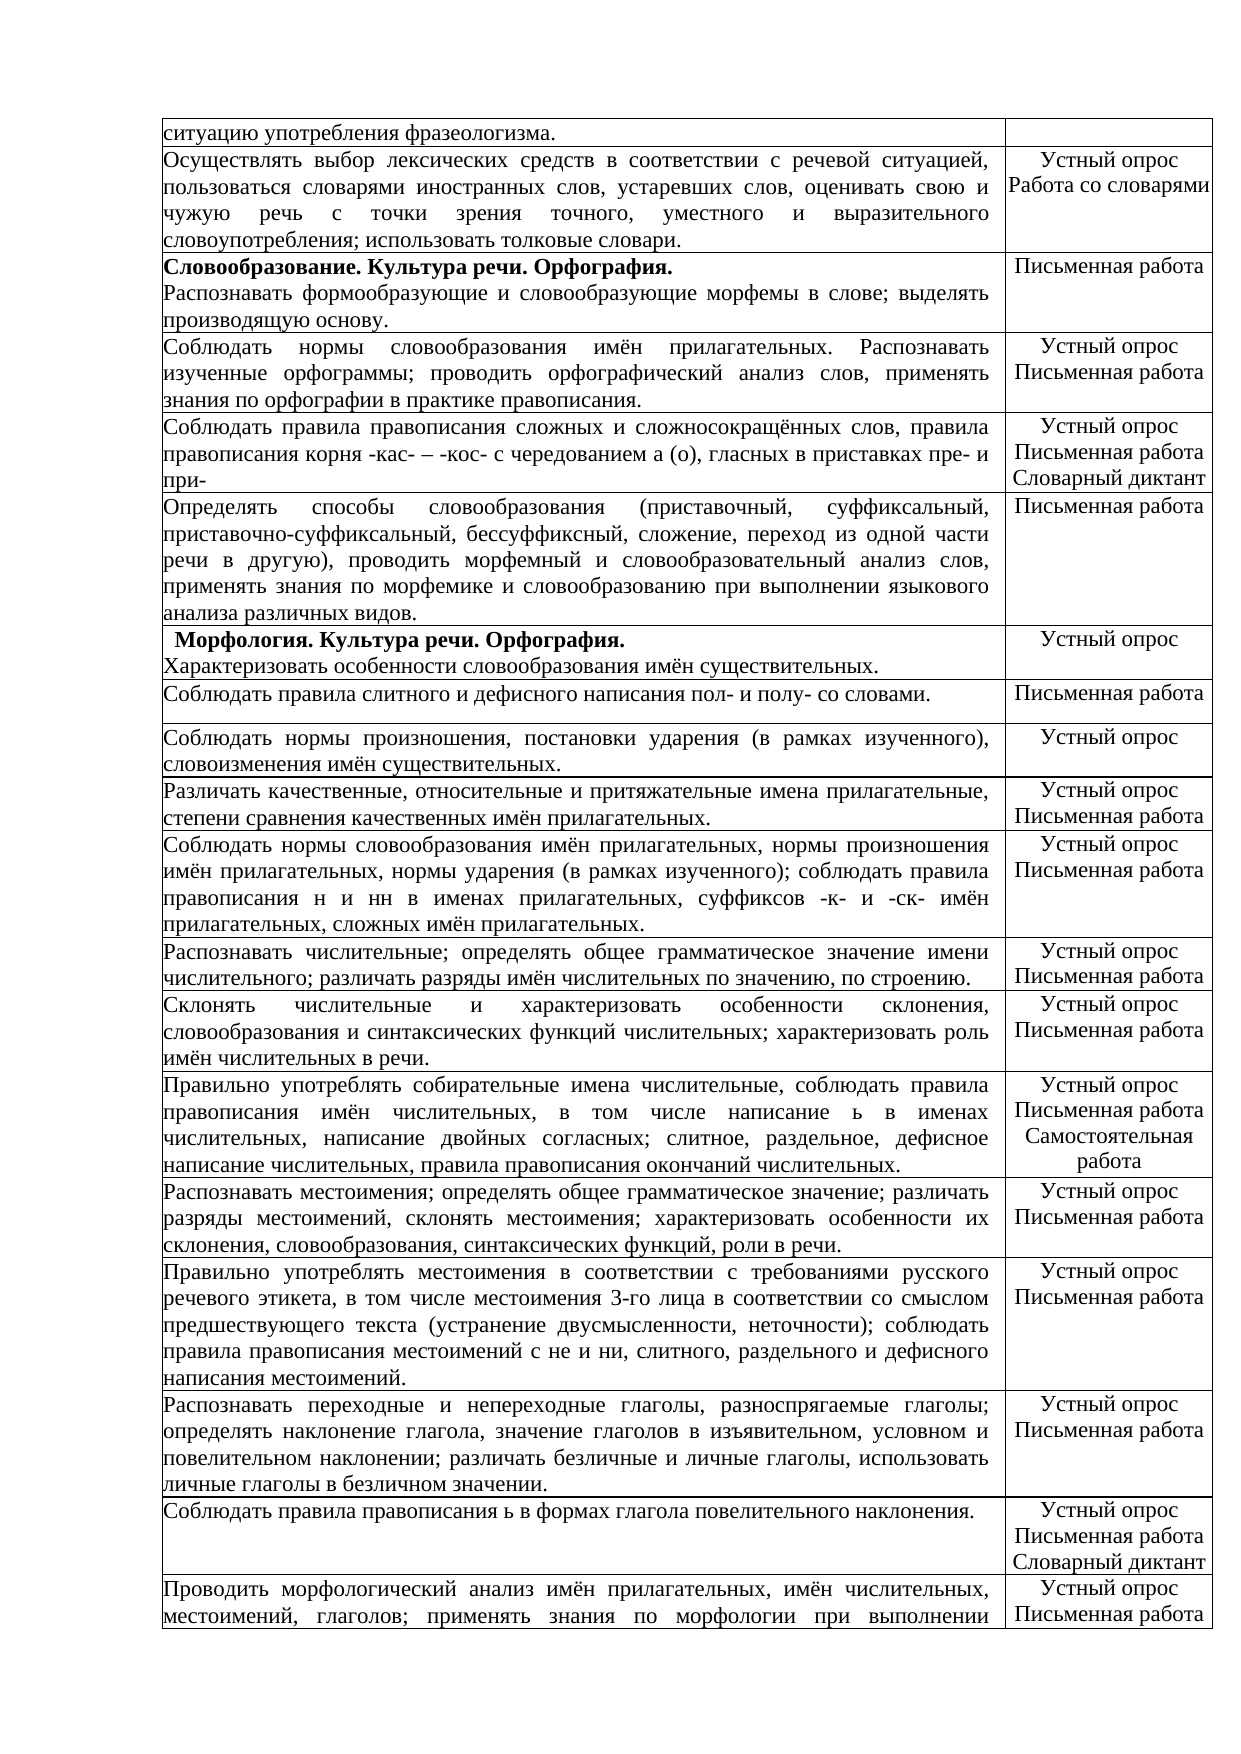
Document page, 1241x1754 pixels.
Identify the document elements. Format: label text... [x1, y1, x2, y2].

table_cell Соблюдать правила правописания сложных и сложносокращённых слов, правила правописания корня -кас- – -кос- с чередованием а (о), гласных в приставках пре- и при- [163, 413, 1005, 492]
table_cell Письменная работа [1006, 493, 1212, 625]
table_cell Осуществлять выбор лексических средств в соответствии с речевой ситуацией, пользоваться словарями иностранных слов, устаревших слов, оценивать свою и чужую речь с точки зрения точного, уместного и выразительного словоупотребления; использовать толковые словари. [163, 147, 1005, 252]
table_cell Соблюдать нормы словообразования имён прилагательных, нормы произношения имён прилагательных, нормы ударения (в рамках изученного); соблюдать правила правописания н и нн в именах прилагательных, суффиксов -к- и -ск- имён прилагательных, сложных имён прилагательных. [163, 831, 1005, 937]
table_cell Устный опрос Письменная работа [1006, 778, 1212, 830]
table_cell Устный опрос Письменная работа [1006, 1258, 1212, 1390]
table_cell Устный опрос [1006, 626, 1212, 679]
table_cell Соблюдать нормы словообразования имён прилагательных. Распознавать изученные орфограммы; проводить орфографический анализ слов, применять знания по орфографии в практике правописания. [163, 333, 1005, 412]
table_cell Устный опрос Письменная работа [1006, 1391, 1212, 1496]
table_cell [1006, 1575, 1212, 1628]
table_cell Письменная работа [1006, 253, 1212, 332]
table_cell Устный опрос Письменная работа [1006, 831, 1212, 937]
table_cell Устный опрос Письменная работа Самостоятельная работа [1006, 1072, 1212, 1177]
table_cell Устный опрос Письменная работа Словарный диктант [1006, 413, 1212, 492]
table_cell Словообразование. Культура речи. Орфография. Распознавать формообразующие и словообразующие морфемы в слове; выделять производящую основу. [163, 253, 1005, 332]
table_cell Морфология. Культура речи. Орфография. Характеризовать особенности словообразования имён существительных. [163, 626, 1005, 679]
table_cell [163, 1575, 1005, 1628]
table_cell [1006, 119, 1212, 146]
table_cell Правильно употреблять собирательные имена числительные, соблюдать правила правописания имён числительных, в том числе написание ь в именах числительных, написание двойных согласных; слитное, раздельное, дефисное написание числительных, правила правописания окончаний числительных. [163, 1072, 1005, 1177]
table_cell Соблюдать нормы произношения, постановки ударения (в рамках изученного), словоизменения имён существительных. [163, 724, 1005, 776]
table_cell Письменная работа [1006, 680, 1212, 723]
table_cell Устный опрос Письменная работа [1006, 991, 1212, 1071]
table_cell Устный опрос Письменная работа Словарный диктант [1006, 1498, 1212, 1574]
table_cell Распознавать местоимения; определять общее грамматическое значение; различать разряды местоимений, склонять местоимения; характеризовать особенности их склонения, словообразования, синтаксических функций, роли в речи. [163, 1178, 1005, 1257]
table_cell Устный опрос Работа со словарями [1006, 147, 1212, 252]
table_cell Склонять числительные и характеризовать особенности склонения, словообразования и синтаксических функций числительных; характеризовать роль имён числительных в речи. [163, 991, 1005, 1071]
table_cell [163, 119, 1005, 146]
table_cell Распознавать числительные; определять общее грамматическое значение имени числительного; различать разряды имён числительных по значению, по строению. [163, 938, 1005, 990]
table_cell Соблюдать правила слитного и дефисного написания пол- и полу- со словами. [163, 680, 1005, 723]
table_cell Устный опрос Письменная работа [1006, 333, 1212, 412]
table_cell Распознавать переходные и непереходные глаголы, разноспрягаемые глаголы; определять наклонение глагола, значение глаголов в изъявительном, условном и повелительном наклонении; различать безличные и личные глаголы, использовать личные глаголы в безличном значении. [163, 1391, 1005, 1496]
table_cell Различать качественные, относительные и притяжательные имена прилагательные, степени сравнения качественных имён прилагательных. [163, 778, 1005, 830]
table_cell Соблюдать правила правописания ь в формах глагола повелительного наклонения. [163, 1498, 1005, 1574]
table_cell Устный опрос Письменная работа [1006, 1178, 1212, 1257]
table_cell Определять способы словообразования (приставочный, суффиксальный, приставочно-суффиксальный, бессуффиксный, сложение, переход из одной части речи в другую), проводить морфемный и словообразовательный анализ слов, применять знания по морфемике и словообразованию при выполнении языкового анализа различных видов. [163, 493, 1005, 625]
table_cell Устный опрос Письменная работа [1006, 938, 1212, 990]
table_cell Правильно употреблять местоимения в соответствии с требованиями русского речевого этикета, в том числе местоимения 3-го лица в соответствии со смыслом предшествующего текста (устранение двусмысленности, неточности); соблюдать правила правописания местоимений с не и ни, слитного, раздельного и дефисного написания местоимений. [163, 1258, 1005, 1390]
table_cell Устный опрос [1006, 724, 1212, 776]
